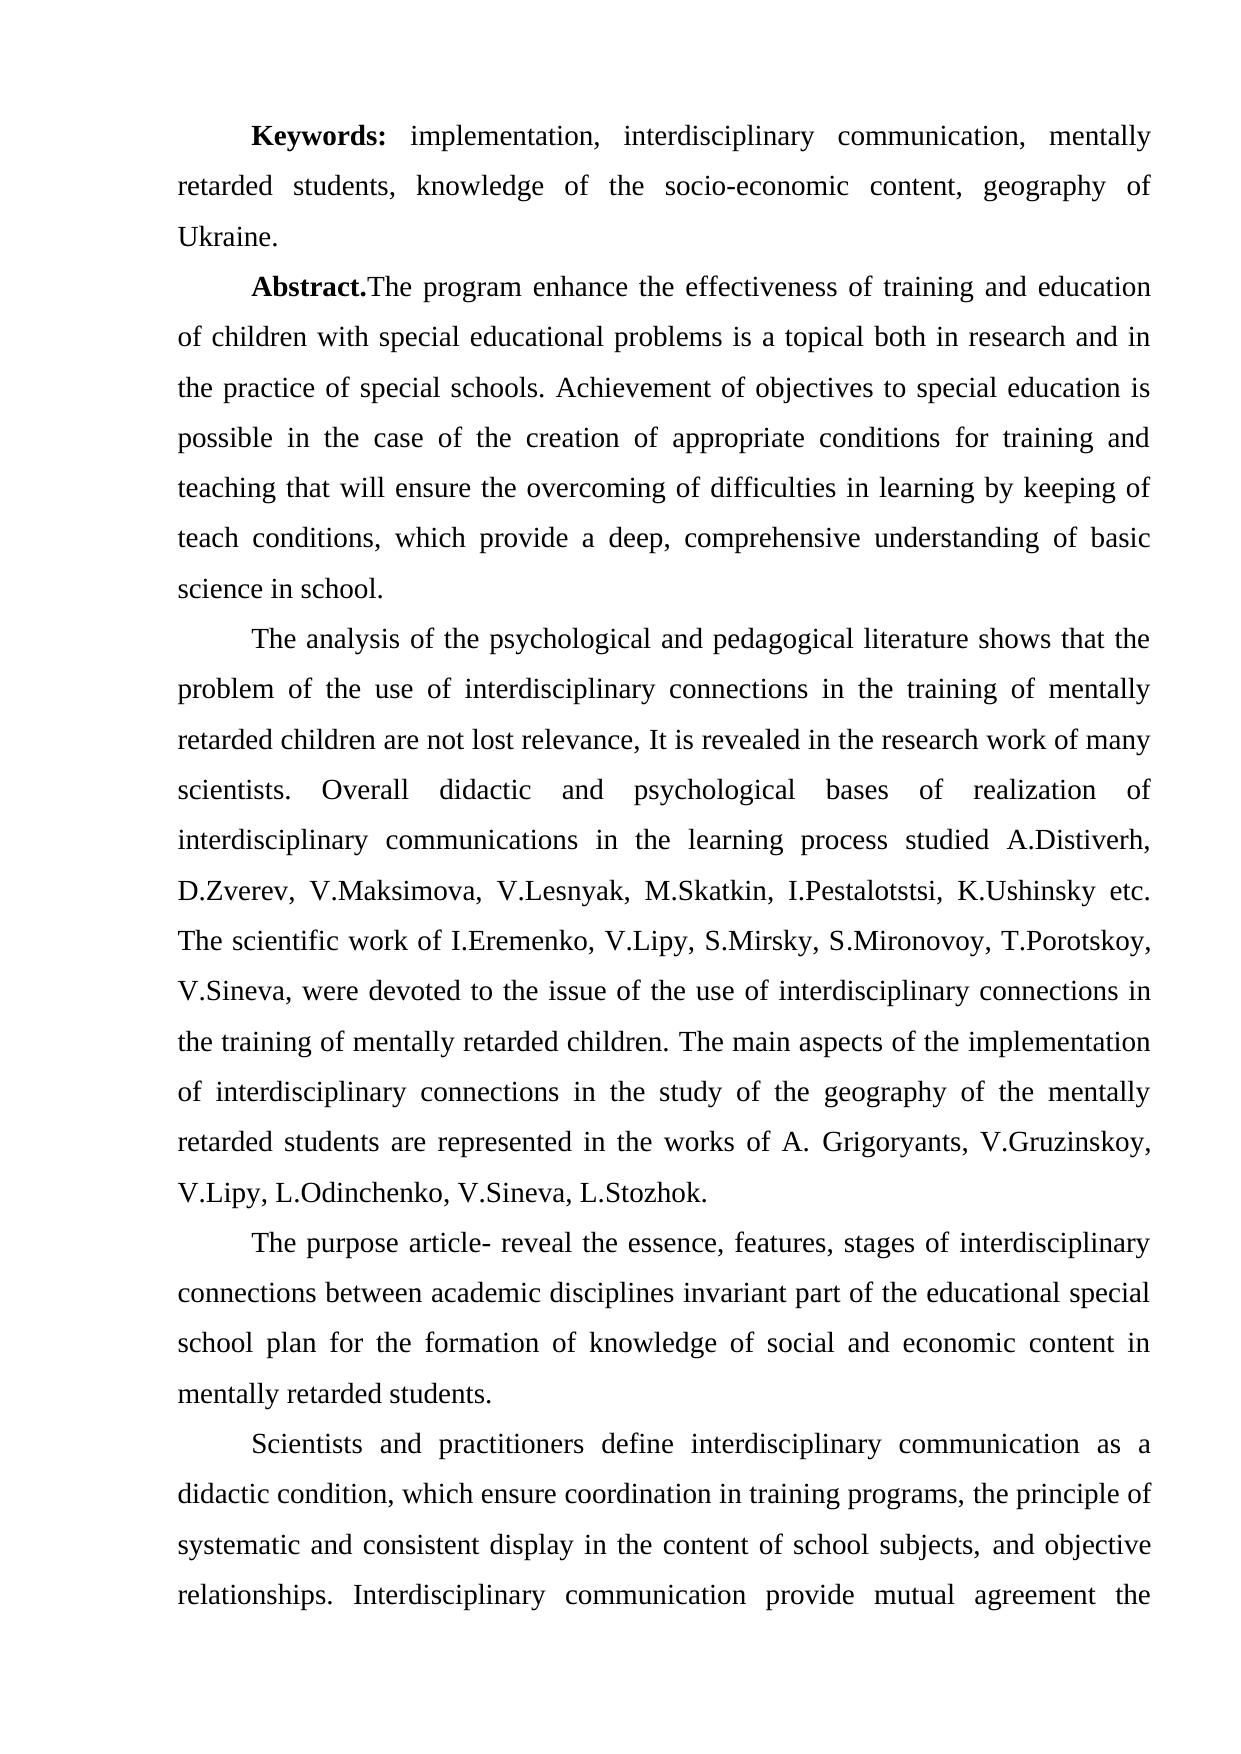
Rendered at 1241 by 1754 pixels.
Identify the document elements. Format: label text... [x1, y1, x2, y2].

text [177, 118, 1152, 202]
text The purpose article- reveal the essence, features, stages of interdisciplinary connections between academic disciplines invariant part of the educational special school plan for the formation of knowledge of social and economic content in mentally retarded students. [177, 1326, 1152, 1510]
text Abstract.The program enhance the effectiveness of training and education of children with special educational problems is a topical both in research and in the practice of special schools. Achievement of objectives to special education is possible in the case of the creation of appropriate conditions for training and teaching that will ensure the overcoming of difficulties in learning by keeping of teach conditions, which provide a deep, comprehensive understanding of basic science in school. [177, 370, 1152, 705]
text Keywords: implementation, interdisciplinary communication, mentally retarded students, knowledge of the socio-economic content, geography of Ukraine. [177, 219, 1152, 353]
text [177, 1527, 1152, 1611]
text The analysis of the psychological and pedagogical literature shows that the problem of the use of interdisciplinary connections in the training of mentally retarded children are not lost relevance, It is revealed in the research work of many scientists. Overall didactic and psychological bases of realization of interdisciplinary communications in the learning process studied A.Distiverh, D.Zverev, V.Maksimova, V.Lesnyak, M.Skatkin, I.Pestalotstsi, K.Ushinsky etc. The scientific work of I.Eremenko, V.Lipy, S.Mirsky, S.Mironovoy, T.Porotskoy, V.Sineva, were devoted to the issue of the use of interdisciplinary connections in the training of mentally retarded children. The main aspects of the implementation of interdisciplinary connections in the study of the geography of the mentally retarded students are represented in the works of A. Grigoryants, V.Gruzinskoy, V.Lipy, L.Odinchenko, V.Sineva, L.Stozhok. [177, 722, 1152, 1309]
